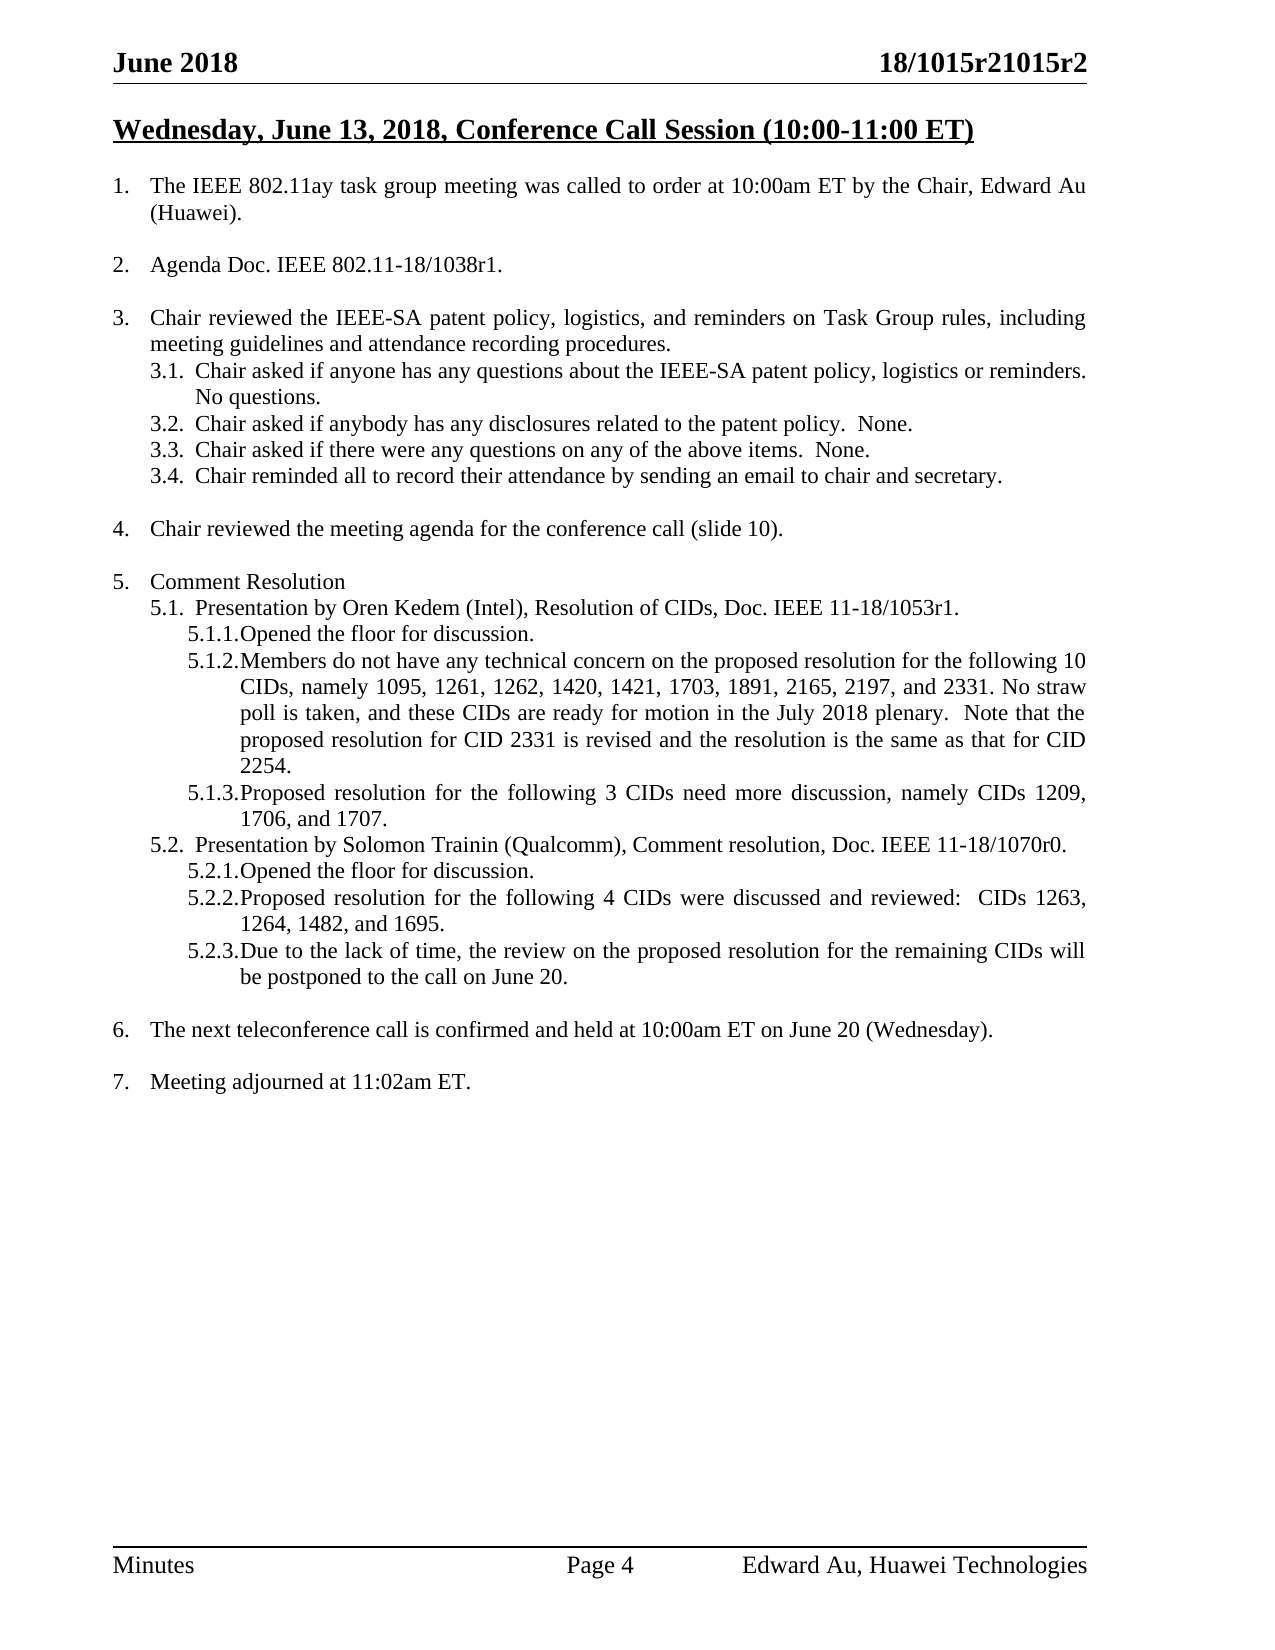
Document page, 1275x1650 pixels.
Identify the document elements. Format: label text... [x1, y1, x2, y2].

list Presentation by Solomon Trainin (Qualcomm), Comment resolution, Doc. IEEE 11-18/1070r0. [150, 831, 1087, 858]
list Members do not have any technical concern on the proposed resolution for the following 10 CIDs, namely 1095, 1261, 1262, 1420, 1421, 1703, 1891, 2165, 2197, and 2331. No straw poll is taken, and these CIDs are ready for motion in the July 2018 plenary. Note that the proposed resolution for CID 2331 is revised and the resolution is the same as that for CID 2254. [187, 647, 1087, 778]
list Meeting adjourned at 11:02am ET. [112, 1068, 1087, 1095]
text Wednesday, June 13, 2018, Conference Call Session (10:00-11:00 ET) [112, 112, 1087, 146]
list Comment Resolution [112, 568, 1087, 594]
list Chair asked if anybody has any disclosures related to the patent policy. None. [150, 409, 1087, 436]
list Opened the floor for discussion. [187, 620, 1087, 647]
list Chair reviewed the meeting agenda for the conference call (slide 10). [112, 515, 1087, 541]
list Opened the floor for discussion. [187, 858, 1087, 884]
list Proposed resolution for the following 4 CIDs were discussed and reviewed: CIDs 1263, 1264, 1482, and 1695. [187, 884, 1087, 937]
list The next teleconference call is confirmed and held at 10:00am ET on June 20 (Wednesday). [112, 1016, 1087, 1042]
list Chair asked if there were any questions on any of the above items. None. [150, 436, 1087, 462]
list Chair reminded all to record their attendance by sending an email to chair and secretary. [150, 462, 1087, 489]
list Presentation by Oren Kedem (Intel), Resolution of CIDs, Doc. IEEE 11-18/1053r1. [150, 594, 1087, 620]
list Chair asked if anyone has any questions about the IEEE-SA patent policy, logistics or reminders. No questions. [150, 357, 1087, 409]
list The IEEE 802.11ay task group meeting was called to order at 10:00am ET by the Chair, Edward Au (Huawei). [112, 172, 1087, 225]
list Proposed resolution for the following 3 CIDs need more discussion, namely CIDs 1209, 1706, and 1707. [187, 778, 1087, 831]
list Chair reviewed the IEEE-SA patent policy, logistics, and reminders on Task Group rules, including meeting guidelines and attendance recording procedures. [112, 304, 1087, 357]
list Agenda Doc. IEEE 802.11-18/1038r1. [112, 251, 1087, 278]
list Due to the lack of time, the review on the proposed resolution for the remaining CIDs will be postponed to the call on June 20. [187, 937, 1087, 989]
